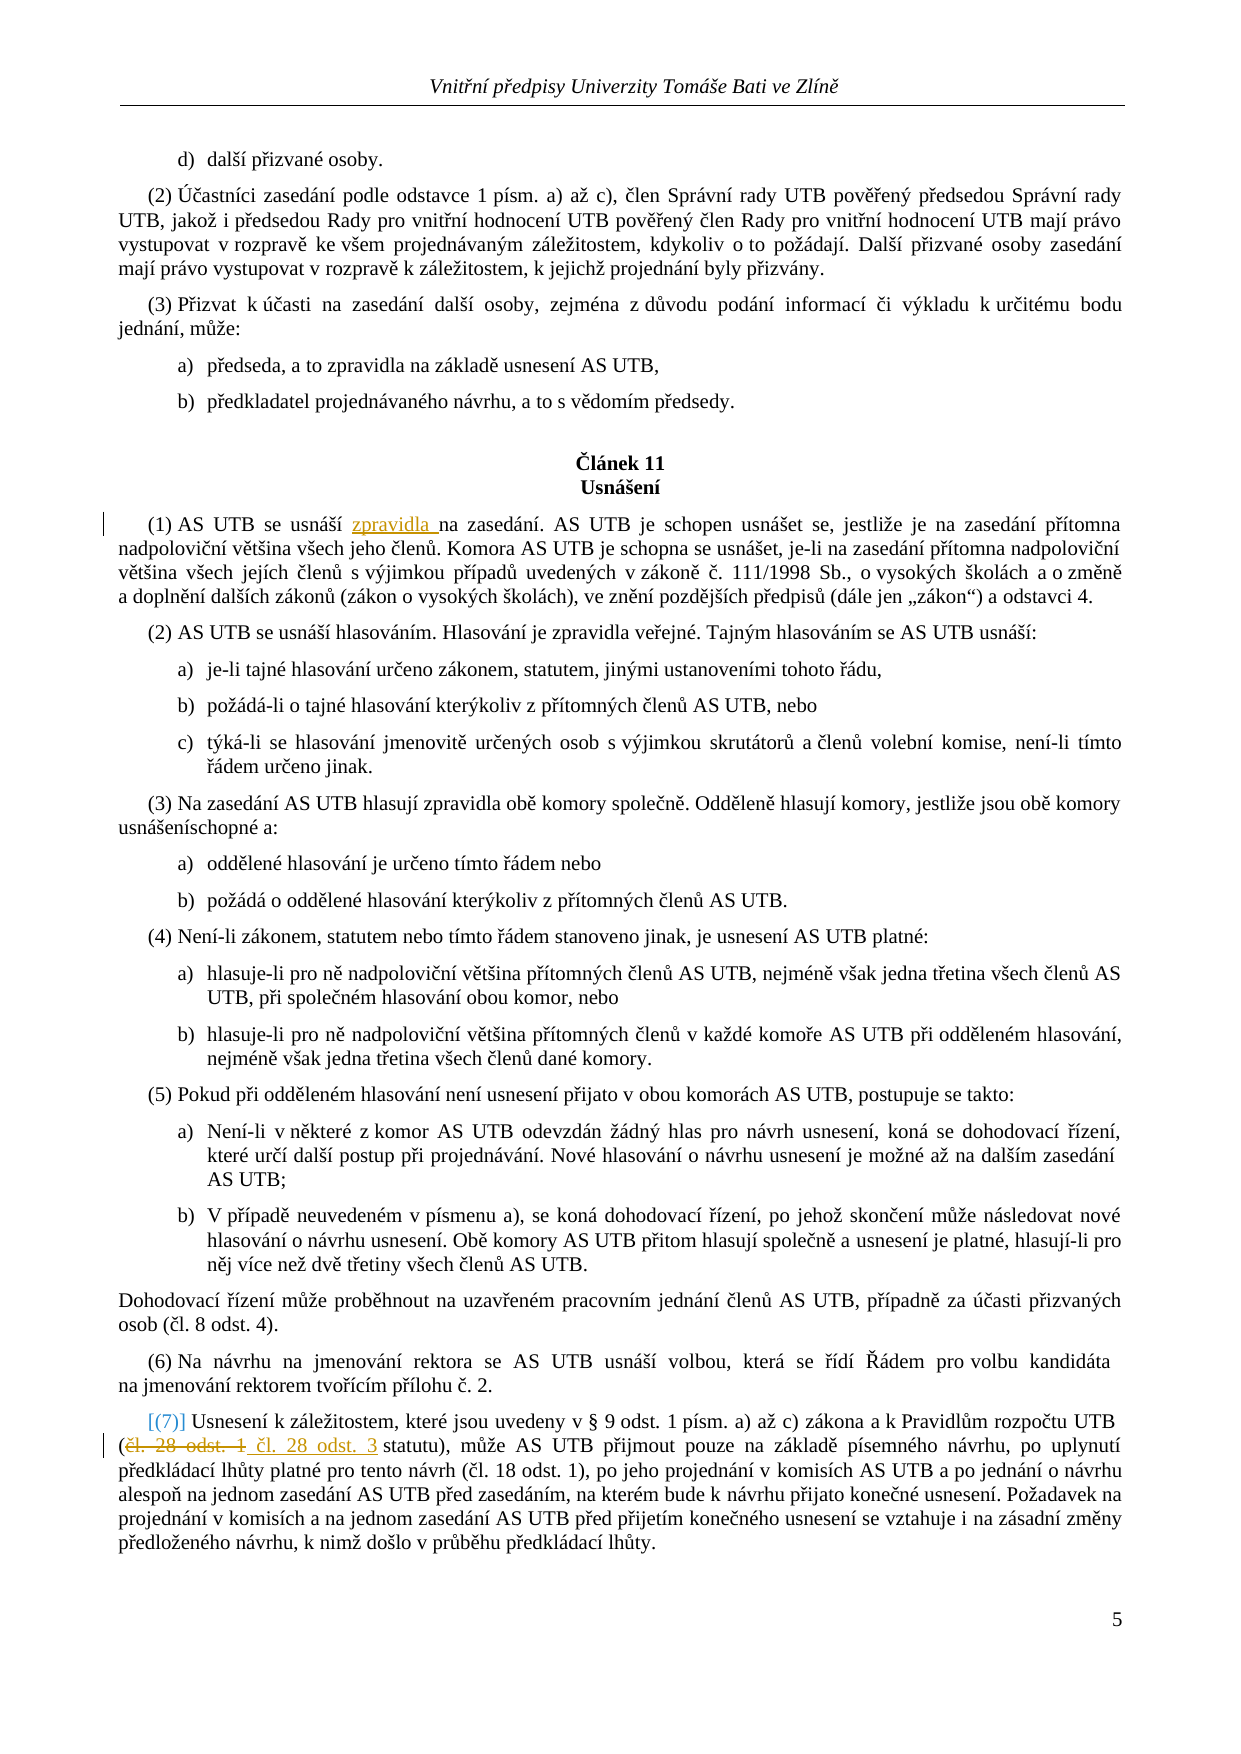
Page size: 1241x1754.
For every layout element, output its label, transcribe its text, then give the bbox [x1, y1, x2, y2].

list oddělené hlasování je určeno tímto řádem nebo [177, 851, 1122, 875]
list AS UTB se usnáší hlasováním. Hlasování je zpravidla veřejné. Tajným hlasováním se AS UTB usnáší: [118, 620, 1122, 644]
list požádá o oddělené hlasování kterýkoliv z přítomných členů AS UTB. [177, 888, 1122, 912]
list Není-li zákonem, statutem nebo tímto řádem stanoveno jinak, je usnesení AS UTB platné: [118, 924, 1122, 948]
list předkladatel projednávaného návrhu, a to s vědomím předsedy. [177, 389, 1122, 413]
list požádá-li o tajné hlasování kterýkoliv z přítomných členů AS UTB, nebo [177, 693, 1122, 717]
list Na návrhu na jmenování rektora se AS UTB usnáší volbou, která se řídí Řádem pro volbu kandidáta na jmenování rektorem tvořícím přílohu č. 2. [118, 1349, 1122, 1397]
list AS UTB se usnáší na zasedání. AS UTB je schopen usnášet se, jestliže je na zasedání přítomna nadpoloviční většina všech jeho členů. Komora AS UTB je schopna se usnášet, je-li na zasedání přítomna nadpoloviční většina všech jejích členů s výjimkou případů uvedených v zákoně č. 111/1998 Sb., o vysokých školách a o změně a doplnění dalších zákonů (zákon o vysokých školách), ve znění pozdějších předpisů (dále jen „zákon“) a odstavci 4. [118, 512, 1122, 608]
list další přizvané osoby. [177, 147, 1122, 171]
list Na zasedání AS UTB hlasují zpravidla obě komory společně. Odděleně hlasují komory, jestliže jsou obě komory usnášeníschopné a: [118, 791, 1122, 839]
list je-li tajné hlasování určeno zákonem, statutem, jinými ustanoveními tohoto řádu, [177, 657, 1122, 681]
list hlasuje-li pro ně nadpoloviční většina přítomných členů AS UTB, nejméně však jedna třetina všech členů AS UTB, při společném hlasování obou komor, nebo [177, 961, 1122, 1009]
list hlasuje-li pro ně nadpoloviční většina přítomných členů v každé komoře AS UTB při odděleném hlasování, nejméně však jedna třetina všech členů dané komory. [177, 1022, 1122, 1070]
list Pokud při odděleném hlasování není usnesení přijato v obou komorách AS UTB, postupuje se takto: [118, 1082, 1122, 1106]
list předseda, a to zpravidla na základě usnesení AS UTB, [177, 353, 1122, 377]
list Usnesení k záležitostem, které jsou uvedeny v § 9 odst. 1 písm. a) až c) zákona a k Pravidlům rozpočtu UTB ( statutu), může AS UTB přijmout pouze na základě písemného návrhu, po uplynutí předkládací lhůty platné pro tento návrh (čl. 18 odst. 1), po jeho projednání v komisích AS UTB a po jednání o návrhu alespoň na jednom zasedání AS UTB před zasedáním, na kterém bude k návrhu přijato konečné usnesení. Požadavek na projednání v komisích a na jednom zasedání AS UTB před přijetím konečného usnesení se vztahuje i na zásadní změny předloženého návrhu, k nimž došlo v průběhu předkládací lhůty. [118, 1409, 1122, 1554]
text Dohodovací řízení může proběhnout na uzavřeném pracovním jednání členů AS UTB, případně za účasti přizvaných osob (čl. 8 odst. 4). [118, 1288, 1122, 1336]
list Není-li v některé z komor AS UTB odevzdán žádný hlas pro návrh usnesení, koná se dohodovací řízení, které určí další postup při projednávání. Nové hlasování o návrhu usnesení je možné až na dalším zasedání AS UTB; [177, 1119, 1122, 1191]
list Účastníci zasedání podle odstavce 1 písm. a) až c), člen Správní rady UTB pověřený předsedou Správní rady UTB, jakož i předsedou Rady pro vnitřní hodnocení UTB pověřený člen Rady pro vnitřní hodnocení UTB mají právo vystupovat v rozpravě ke všem projednávaným záležitostem, kdykoliv o to požádají. Další přizvané osoby zasedání mají právo vystupovat v rozpravě k záležitostem, k jejichž projednání byly přizvány. [118, 183, 1122, 280]
list V případě neuvedeném v písmenu a), se koná dohodovací řízení, po jehož skončení může následovat nové hlasování o návrhu usnesení. Obě komory AS UTB přitom hlasují společně a usnesení je platné, hlasují-li pro něj více než dvě třetiny všech členů AS UTB. [177, 1203, 1122, 1276]
list týká-li se hlasování jmenovitě určených osob s výjimkou skrutátorů a členů volební komise, není-li tímto řádem určeno jinak. [177, 730, 1122, 778]
text Článek 11 [118, 451, 1122, 475]
text Usnášení [118, 475, 1122, 499]
list Přizvat k účasti na zasedání další osoby, zejména z důvodu podání informací či výkladu k určitému bodu jednání, může: [118, 292, 1122, 340]
